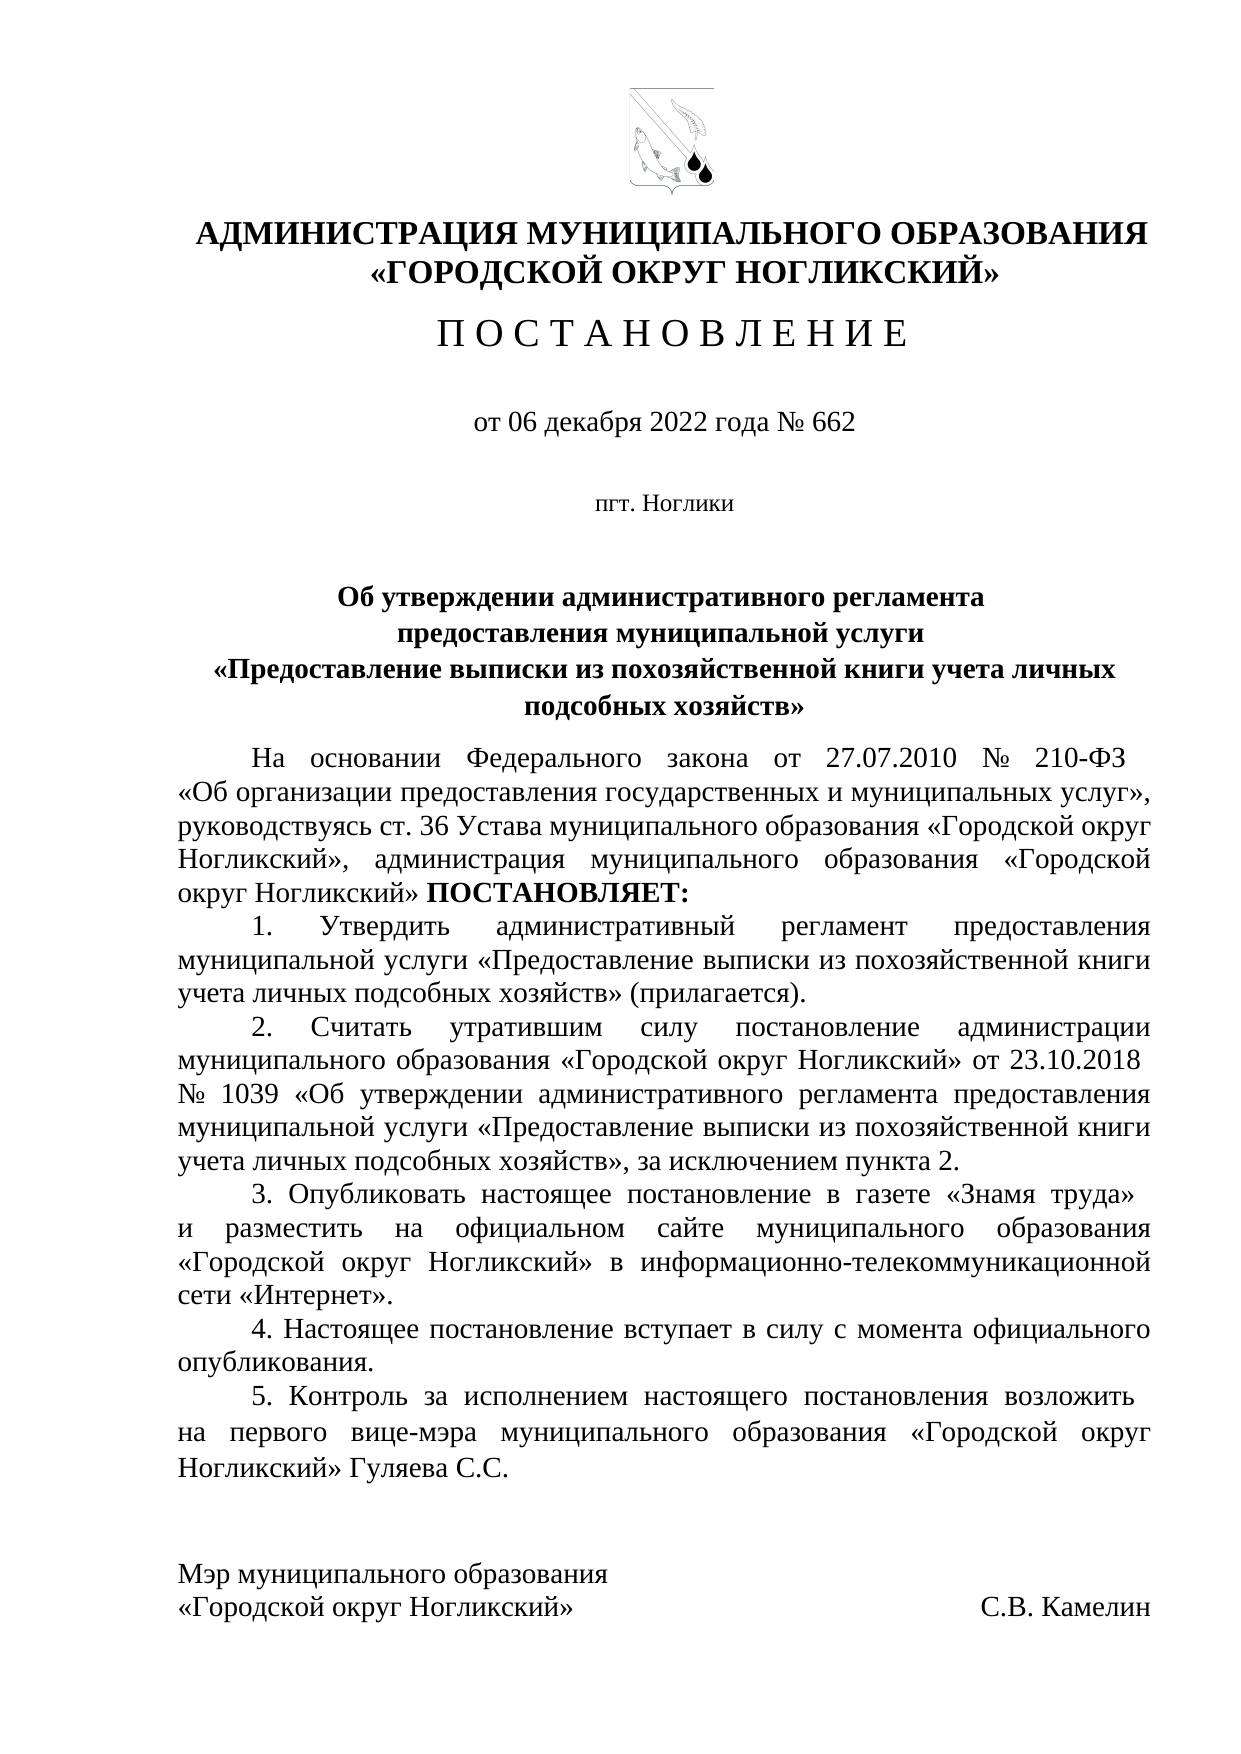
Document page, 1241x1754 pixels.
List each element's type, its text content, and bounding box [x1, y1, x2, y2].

text 2. Считать утратившим силу постановление администрации муниципального образования «Городской округ Ногликский» от 23.10.2018 № 1039 «Об утверждении административного регламента предоставления муниципальной услуги «Предоставление выписки из похозяйственной книги учета личных подсобных хозяйств», за исключением пункта 2. [177, 1009, 1152, 1177]
text На основании Федерального закона от 27.07.2010 № 210-ФЗ «Об организации предоставления государственных и муниципальных услуг», руководствуясь ст. 36 Устава муниципального образования «Городской округ Ногликский», администрация муниципального образования «Городской округ Ногликский» ПОСТАНОВЛЯЕТ: [177, 741, 1152, 908]
text Об утверждении административного регламента предоставления муниципальной услуги «Предоставление выписки из похозяйственной книги учета личных подсобных хозяйств» [177, 579, 1152, 721]
text 3. Опубликовать настоящее постановление в газете «Знамя труда» и разместить на официальном сайте муниципального образования «Городской округ Ногликский» в информационно-телекоммуникационной сети «Интернет». [177, 1177, 1152, 1311]
picture [629, 88, 714, 195]
text 5. Контроль за исполнением настоящего постановления возложить на первого вице-мэра муниципального образования «Городской округ Ногликский» Гуляева С.С. [177, 1378, 1152, 1484]
text 1. Утвердить административный регламент предоставления муниципальной услуги «Предоставление выписки из похозяйственной книги учета личных подсобных хозяйств» (прилагается). [177, 908, 1152, 1009]
text пгт. Ноглики [177, 488, 1152, 517]
text 4. Настоящее постановление вступает в силу с момента официального опубликования. [177, 1311, 1152, 1378]
text «Городской округ Ногликский» С.В. Камелин [177, 1589, 1152, 1623]
table_header АДМИНИСТРАЦИЯ МУНИЦИПАЛЬНОГО ОБРАЗОВАНИЯ «ГОРОДСКОЙ ОКРУГ НОГЛИКСКИЙ» П О С Т А Н О В Л Е Н И Е [177, 89, 1167, 354]
text от № [177, 404, 1152, 438]
text Мэр муниципального образования [177, 1556, 1152, 1589]
